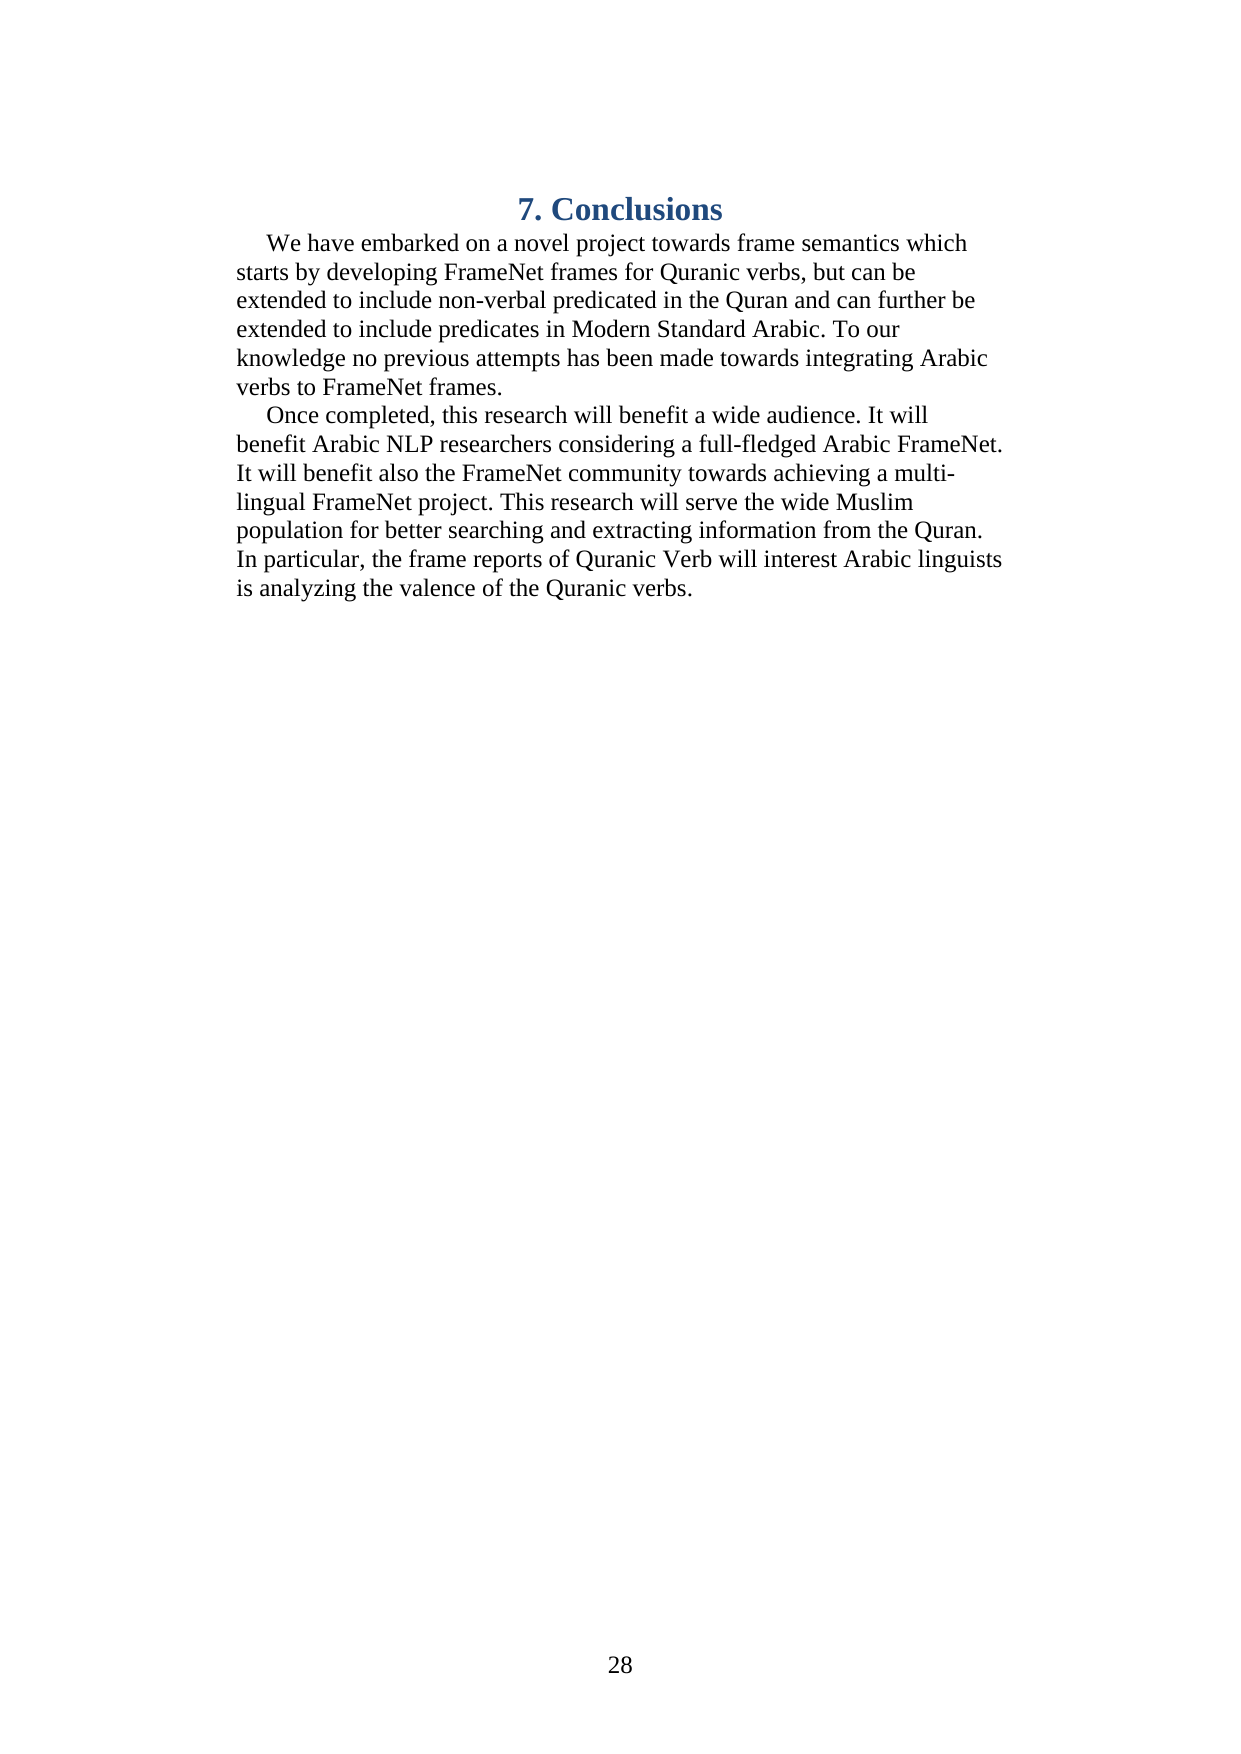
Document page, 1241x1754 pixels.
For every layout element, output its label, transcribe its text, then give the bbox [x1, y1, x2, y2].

text We have embarked on a novel project towards frame semantics which starts by developing FrameNet frames for Quranic verbs, but can be extended to include non-verbal predicated in the Quran and can further be extended to include predicates in Modern Standard Arabic. To our knowledge no previous attempts has been made towards integrating Arabic verbs to FrameNet frames. [236, 228, 1004, 401]
text Once completed, this research will benefit a wide audience. It will benefit Arabic NLP researchers considering a full-fledged Arabic FrameNet. It will benefit also the FrameNet community towards achieving a multi-lingual FrameNet project. This research will serve the wide Muslim population for better searching and extracting information from the Quran. In particular, the frame reports of Quranic Verb will interest Arabic linguists is analyzing the valence of the Quranic verbs. [236, 401, 1004, 602]
subtitle 7. Conclusions [236, 190, 1004, 228]
